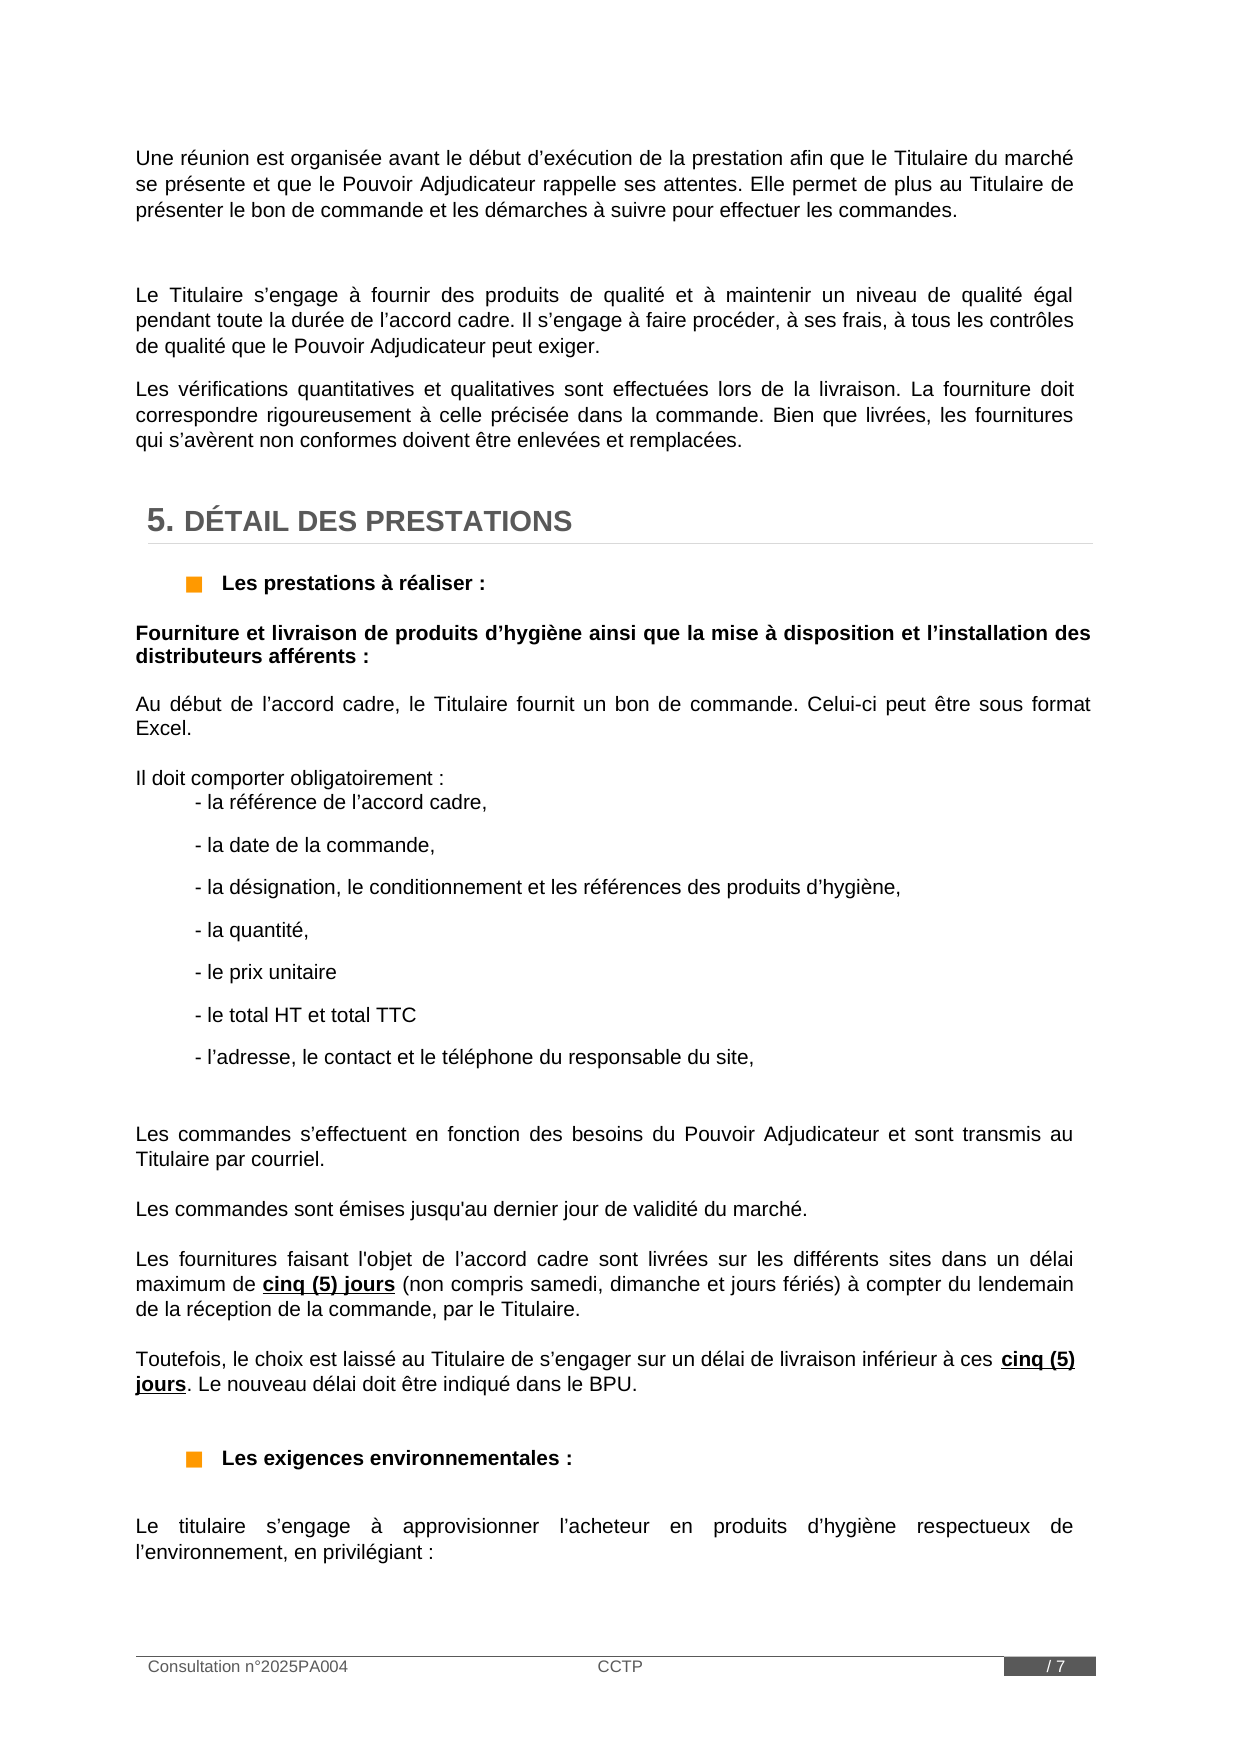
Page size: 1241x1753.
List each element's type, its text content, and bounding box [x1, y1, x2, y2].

text Les vérifications quantitatives et qualitatives sont effectuées lors de la livraison. La fourniture doit correspondre rigoureusement à celle précisée dans la commande. Bien que livrées, les fournitures qui s’avèrent non conformes doivent être enlevées et remplacées. [135, 377, 1075, 452]
list Les prestations à réaliser : [184, 568, 1105, 596]
text Le titulaire s’engage à approvisionner l’acheteur en produits d’hygiène respectueux de l’environnement, en privilégiant : [135, 1514, 1075, 1563]
text - l’adresse, le contact et le téléphone du responsable du site, [194, 1045, 1105, 1069]
text Le Titulaire s’engage à fournir des produits de qualité et à maintenir un niveau de qualité égal pendant toute la durée de l’accord cadre. Il s’engage à faire procéder, à ses frais, à tous les contrôles de qualité que le Pouvoir Adjudicateur peut exiger. [135, 282, 1075, 358]
list DÉTAIL DES PRESTATIONS [147, 500, 1105, 538]
text - la référence de l’accord cadre, [194, 790, 1105, 814]
text Toutefois, le choix est laissé au Titulaire de s’engager sur un délai de livraison inférieur à ces cinq (5) jours. Le nouveau délai doit être indiqué dans le BPU. [135, 1346, 1075, 1396]
text Les commandes s’effectuent en fonction des besoins du Pouvoir Adjudicateur et sont transmis au Titulaire par courriel. [135, 1121, 1075, 1171]
text - le total HT et total TTC [194, 1003, 1105, 1027]
text - la date de la commande, [194, 833, 1105, 857]
list Les exigences environnementales : [184, 1443, 1105, 1471]
text Au début de l’accord cadre, le Titulaire fournit un bon de commande. Celui-ci peut être sous format Excel. [135, 692, 1093, 740]
text - la quantité, [194, 918, 1105, 942]
text Fourniture et livraison de produits d’hygiène ainsi que la mise à disposition et l’installation des distributeurs afférents : [135, 620, 1093, 668]
text - le prix unitaire [194, 960, 1105, 984]
text Les fournitures faisant l'objet de l’accord cadre sont livrées sur les différents sites dans un délai maximum de cinq (5) jours (non compris samedi, dimanche et jours fériés) à compter du lendemain de la réception de la commande, par le Titulaire. [135, 1246, 1075, 1321]
text Une réunion est organisée avant le début d’exécution de la prestation afin que le Titulaire du marché se présente et que le Pouvoir Adjudicateur rappelle ses attentes. Elle permet de plus au Titulaire de présenter le bon de commande et les démarches à suivre pour effectuer les commandes. [135, 146, 1075, 221]
text Les commandes sont émises jusqu'au dernier jour de validité du marché. [135, 1196, 1075, 1221]
text - la désignation, le conditionnement et les références des produits d’hygiène, [194, 875, 1105, 899]
text Il doit comporter obligatoirement : [135, 765, 1075, 790]
